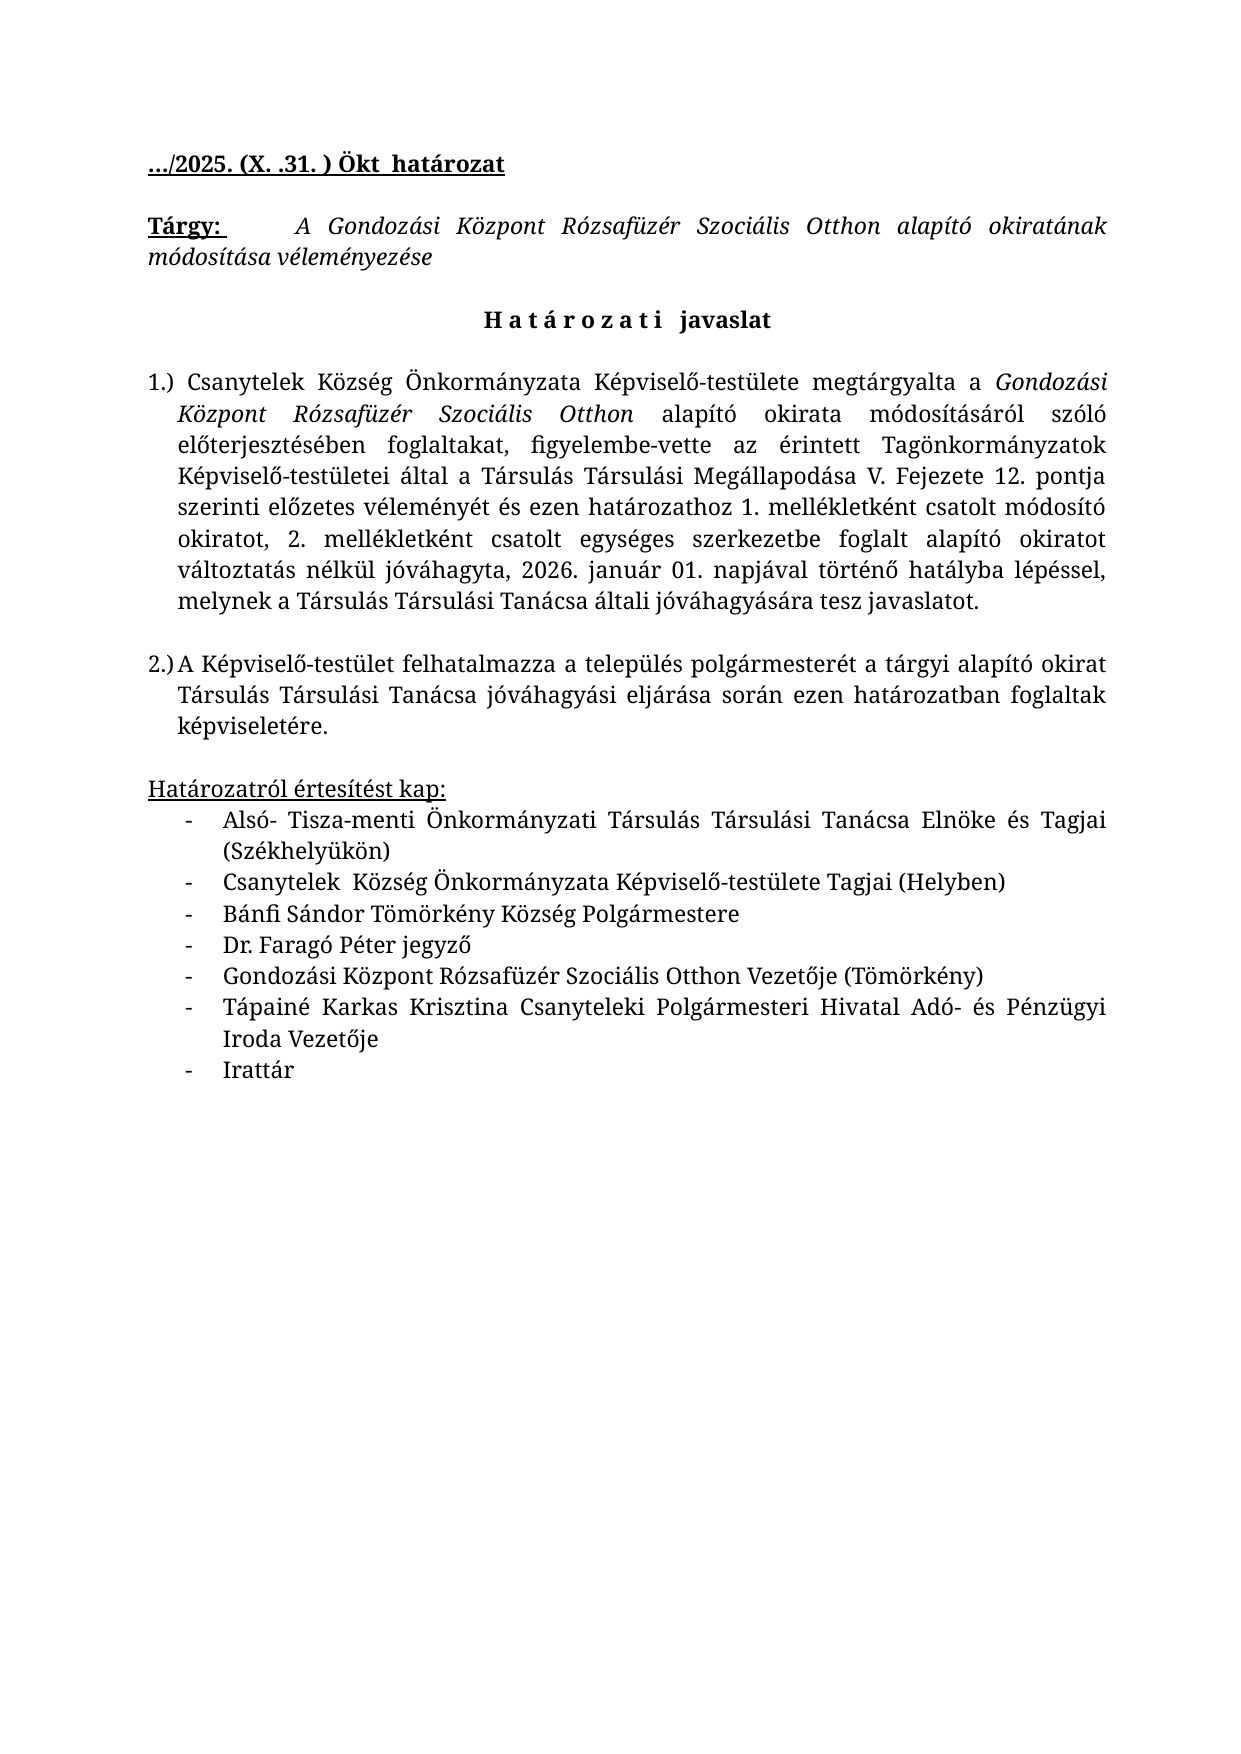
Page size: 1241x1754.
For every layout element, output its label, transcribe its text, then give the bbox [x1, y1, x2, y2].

text 1.) Csanytelek Község Önkormányzata Képviselő-testülete megtárgyalta a Gondozási Központ Rózsafüzér Szociális Otthon alapító okirata módosításáról szóló előterjesztésében foglaltakat, figyelembe-vette az érintett Tagönkormányzatok Képviselő-testületei által a Társulás Társulási Megállapodása V. Fejezete 12. pontja szerinti előzetes véleményét és ezen határozathoz 1. mellékletként csatolt módosító okiratot, 2. mellékletként csatolt egységes szerkezetbe foglalt alapító okiratot változtatás nélkül jóváhagyta, 2026. január 01. napjával történő hatályba lépéssel, melynek a Társulás Társulási Tanácsa általi jóváhagyására tesz javaslatot. [148, 366, 1107, 616]
list Gondozási Központ Rózsafüzér Szociális Otthon Vezetője (Tömörkény) [185, 960, 1107, 991]
text Tárgy: A Gondozási Központ Rózsafüzér Szociális Otthon alapító okiratának módosítása véleményezése [148, 210, 1107, 273]
text …/2025. (X. .31. ) Ökt határozat [148, 148, 1107, 179]
list Bánfi Sándor Tömörkény Község Polgármestere [185, 898, 1107, 929]
text Határozatról értesítést kap: [148, 773, 1107, 804]
text H a t á r o z a t i javaslat [148, 304, 1107, 335]
list Tápainé Karkas Krisztina Csanyteleki Polgármesteri Hivatal Adó- és Pénzügyi Iroda Vezetője [185, 991, 1107, 1054]
list Alsó- Tisza-menti Önkormányzati Társulás Társulási Tanácsa Elnöke és Tagjai (Székhelyükön) [185, 804, 1107, 866]
list Csanytelek Község Önkormányzata Képviselő-testülete Tagjai (Helyben) [185, 866, 1107, 898]
list A Képviselő-testület felhatalmazza a település polgármesterét a tárgyi alapító okirat Társulás Társulási Tanácsa jóváhagyási eljárása során ezen határozatban foglaltak képviseletére. [148, 648, 1107, 741]
list Irattár [185, 1054, 1107, 1085]
list Dr. Faragó Péter jegyző [185, 929, 1107, 960]
